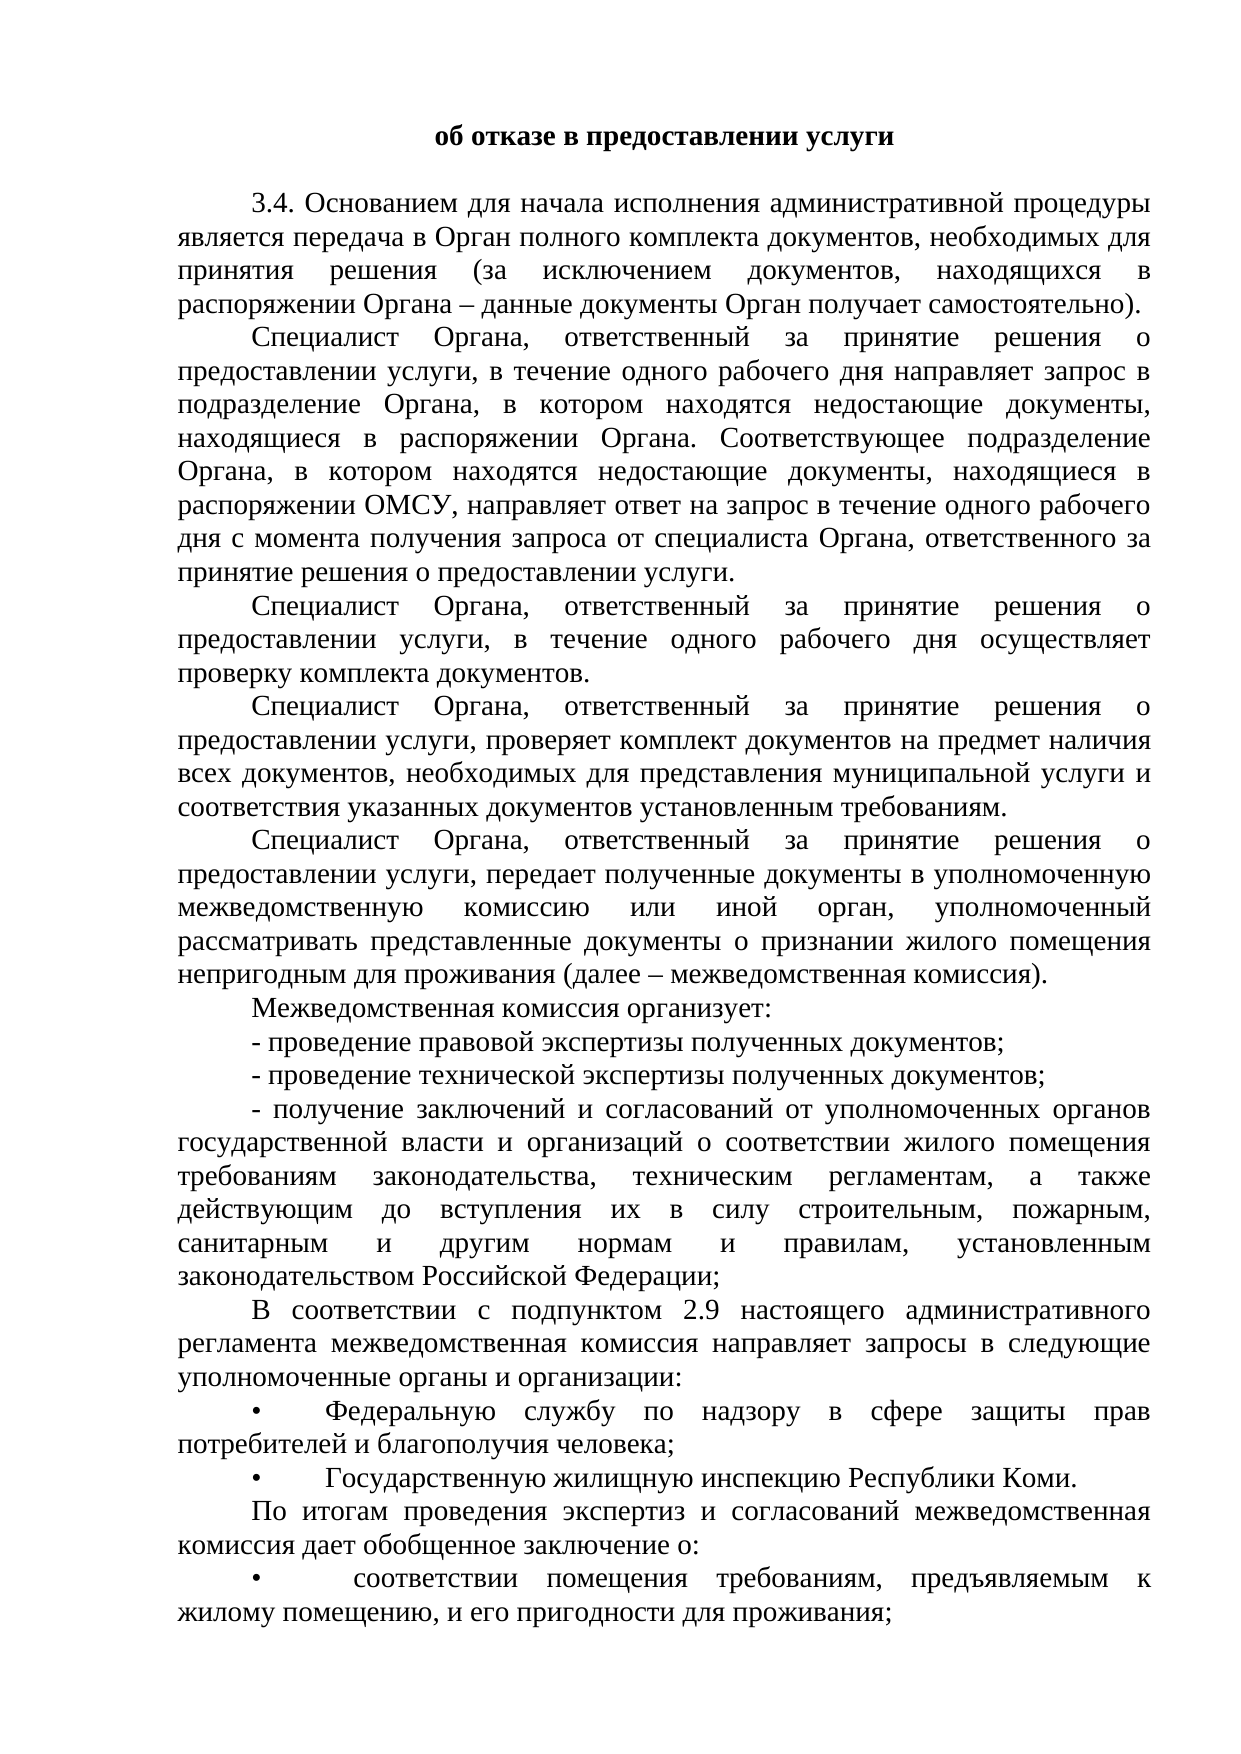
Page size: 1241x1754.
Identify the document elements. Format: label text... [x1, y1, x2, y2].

text Специалист Органа, ответственный за принятие решения о предоставлении услуги, проверяет комплект документов на предмет наличия всех документов, необходимых для представления муниципальной услуги и соответствия указанных документов установленным требованиям. [177, 688, 1152, 822]
text - проведение технической экспертизы полученных документов; [177, 1057, 1152, 1091]
text Специалист Органа, ответственный за принятие решения о предоставлении услуги, в течение одного рабочего дня осуществляет проверку комплекта документов. [177, 588, 1152, 688]
text 3.4. Основанием для начала исполнения административной процедуры является передача в Орган полного комплекта документов, необходимых для принятия решения (за исключением документов, находящихся в распоряжении Органа – данные документы Орган получает самостоятельно). [177, 185, 1152, 319]
text - проведение правовой экспертизы полученных документов; [177, 1024, 1152, 1057]
text Межведомственная комиссия организует: [177, 990, 1152, 1024]
text По итогам проведения экспертиз и согласований межведомственная комиссия дает обобщенное заключение о: [177, 1493, 1152, 1560]
text Специалист Органа, ответственный за принятие решения о предоставлении услуги, передает полученные документы в уполномоченную межведомственную комиссию или иной орган, уполномоченный рассматривать представленные документы о признании жилого помещения непригодным для проживания (далее – межведомственная комиссия). [177, 822, 1152, 990]
text В соответствии с подпунктом 2.9 настоящего административного регламента межведомственная комиссия направляет запросы в следующие уполномоченные органы и организации: [177, 1292, 1152, 1393]
text • соответствии помещения требованиям, предъявляемым к жилому помещению, и его пригодности для проживания; [177, 1560, 1152, 1627]
text • Государственную жилищную инспекцию Республики Коми. [177, 1460, 1152, 1493]
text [177, 118, 1152, 152]
text - получение заключений и согласований от уполномоченных органов государственной власти и организаций о соответствии жилого помещения требованиям законодательства, техническим регламентам, а также действующим до вступления их в силу строительным, пожарным, санитарным и другим нормам и правилам, установленным законодательством Российской Федерации; [177, 1091, 1152, 1292]
text Специалист Органа, ответственный за принятие решения о предоставлении услуги, в течение одного рабочего дня направляет запрос в подразделение Органа, в котором находятся недостающие документы, находящиеся в распоряжении Органа. Соответствующее подразделение Органа, в котором находятся недостающие документы, находящиеся в распоряжении ОМСУ, направляет ответ на запрос в течение одного рабочего дня с момента получения запроса от специалиста Органа, ответственного за принятие решения о предоставлении услуги. [177, 319, 1152, 588]
text • Федеральную службу по надзору в сфере защиты прав потребителей и благополучия человека; [177, 1393, 1152, 1460]
